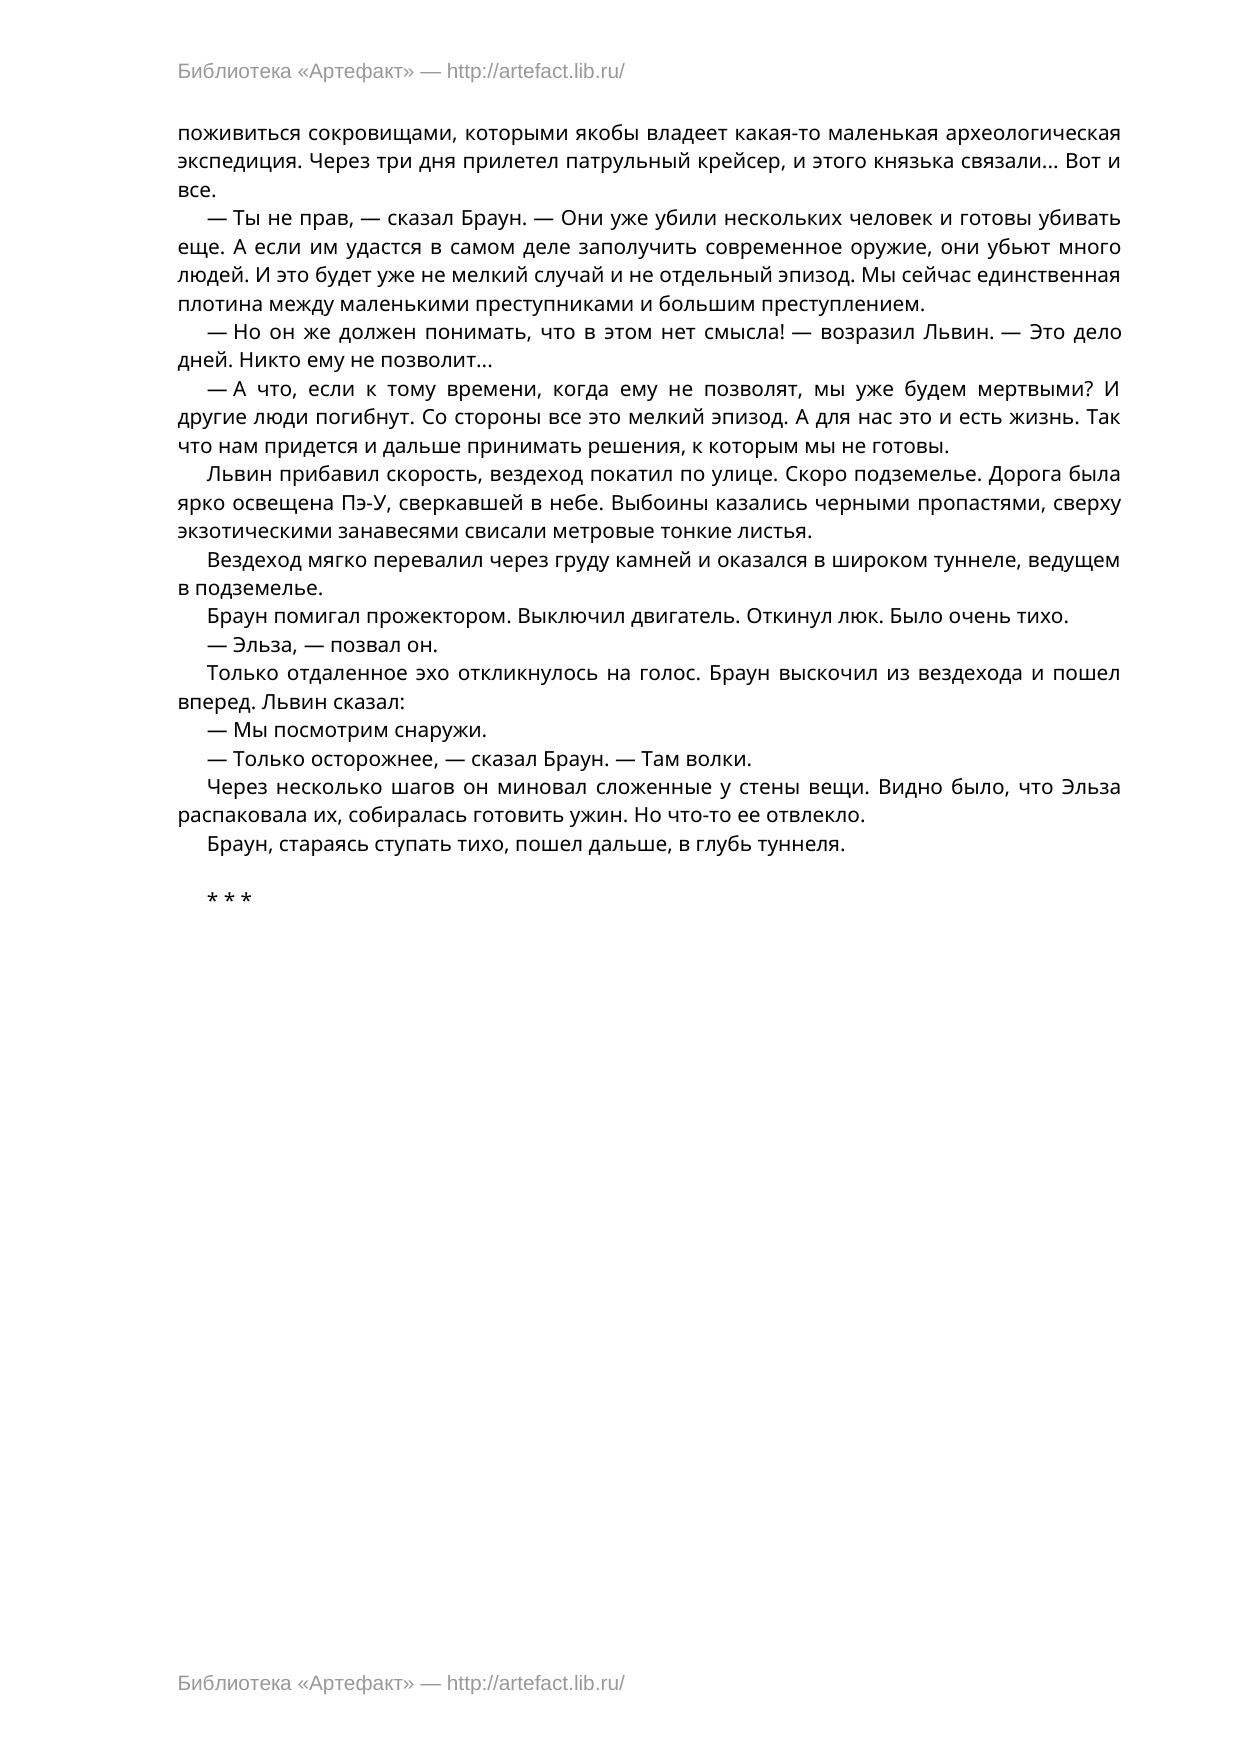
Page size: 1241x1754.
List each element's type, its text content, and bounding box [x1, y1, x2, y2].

text Браун помигал прожектором. Выключил двигатель. Откинул люк. Было очень тихо. [177, 602, 1122, 630]
text Браун, стараясь ступать тихо, пошел дальше, в глубь туннеля. [177, 829, 1122, 857]
subtitle * * * [177, 886, 1122, 914]
text — Только осторожнее, — сказал Браун. — Там волки. [177, 744, 1122, 772]
text Только отдаленное эхо откликнулось на голос. Браун выскочил из вездехода и пошел вперед. Львин сказал: [177, 658, 1122, 715]
text — Эльза, — позвал он. [177, 630, 1122, 658]
text — Но он же должен понимать, что в этом нет смысла! — возразил Львин. — Это дело дней. Никто ему не позволит... [177, 317, 1122, 374]
text Львин прибавил скорость, вездеход покатил по улице. Скоро подземелье. Дорога была ярко освещена Пэ-У, сверкавшей в небе. Выбоины казались черными пропастями, сверху экзотическими занавесями свисали метровые тонкие листья. [177, 459, 1122, 545]
text Через несколько шагов он миновал сложенные у стены вещи. Видно было, что Эльза распаковала их, собиралась готовить ужин. Но что-то ее отвлекло. [177, 772, 1122, 829]
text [177, 118, 1122, 203]
text Вездеход мягко перевалил через груду камней и оказался в широком туннеле, ведущем в подземелье. [177, 545, 1122, 602]
text — Мы посмотрим снаружи. [177, 715, 1122, 744]
text — А что, если к тому времени, когда ему не позволят, мы уже будем мертвыми? И другие люди погибнут. Со стороны все это мелкий эпизод. А для нас это и есть жизнь. Так что нам придется и дальше принимать решения, к которым мы не готовы. [177, 374, 1122, 459]
text — Ты не прав, — сказал Браун. — Они уже убили нескольких человек и готовы убивать еще. А если им удастся в самом деле заполучить современное оружие, они убьют много людей. И это будет уже не мелкий случай и не отдельный эпизод. Мы сейчас единственная плотина между маленькими преступниками и большим преступлением. [177, 203, 1122, 317]
